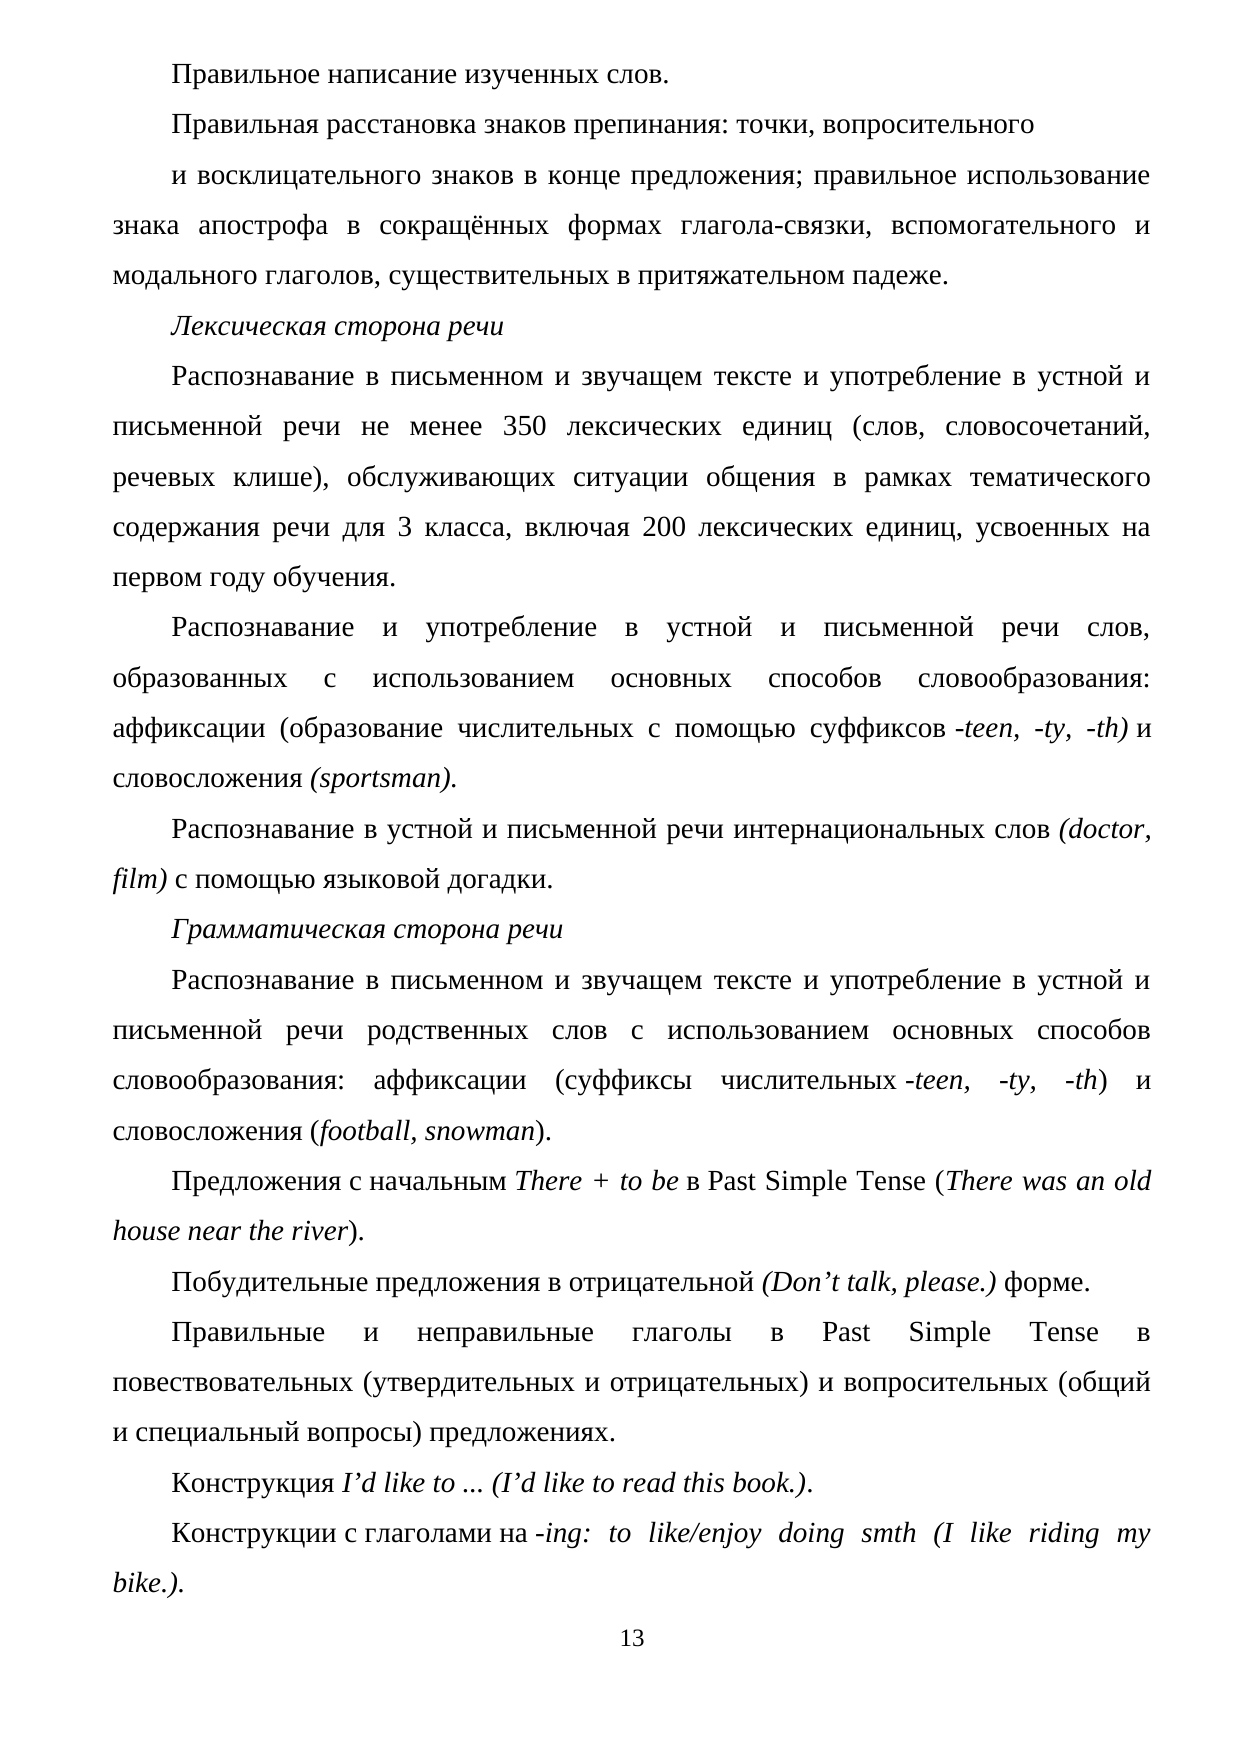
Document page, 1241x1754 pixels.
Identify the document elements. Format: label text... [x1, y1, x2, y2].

text Побудительные предложения в отрицательной (Don’t talk, please.) форме. [112, 1264, 1152, 1297]
text Конструкция I’d like to ... (I’d like to read this book.). [112, 1465, 1152, 1498]
text Конструкции с глаголами на -ing: to like/enjoy doing smth (I like riding my bike.). [112, 1515, 1152, 1599]
text Распознавание в устной и письменной речи интернациональных слов (doctor, film) с помощью языковой догадки. [112, 811, 1152, 895]
text Правильные и неправильные глаголы в Past Simple Tense в повествовательных (утвердительных и отрицательных) и вопросительных (общий и специальный вопросы) предложениях. [112, 1314, 1152, 1448]
text Лексическая сторона речи [112, 308, 1152, 341]
text Правильное написание изученных слов. [112, 56, 1152, 90]
text Грамматическая сторона речи [112, 911, 1152, 945]
text Распознавание в письменном и звучащем тексте и употребление в устной и письменной речи родственных слов с использованием основных способов словообразования: аффиксации (суффиксы числительных -teen, -ty, -th) и словосложения (football, snowman). [112, 962, 1152, 1146]
text Правильная расстановка знаков препинания: точки, вопросительного [112, 106, 1152, 140]
text Предложения с начальным There + to be в Past Simple Tense (There was an old house near the river). [112, 1163, 1152, 1247]
text Распознавание и употребление в устной и письменной речи слов, образованных с использованием основных способов словообразования: аффиксации (образование числительных с помощью суффиксов -teen, -ty, -th) и словосложения (sportsman). [112, 609, 1152, 794]
text и восклицательного знаков в конце предложения; правильное использование знака апострофа в сокращённых формах глагола-связки, вспомогательного и модального глаголов, существительных в притяжательном падеже. [112, 157, 1152, 291]
text Распознавание в письменном и звучащем тексте и употребление в устной и письменной речи не менее 350 лексических единиц (слов, словосочетаний, речевых клише), обслуживающих ситуации общения в рамках тематического содержания речи для 3 класса, включая 200 лексических единиц, усвоенных на первом году обучения. [112, 358, 1152, 593]
